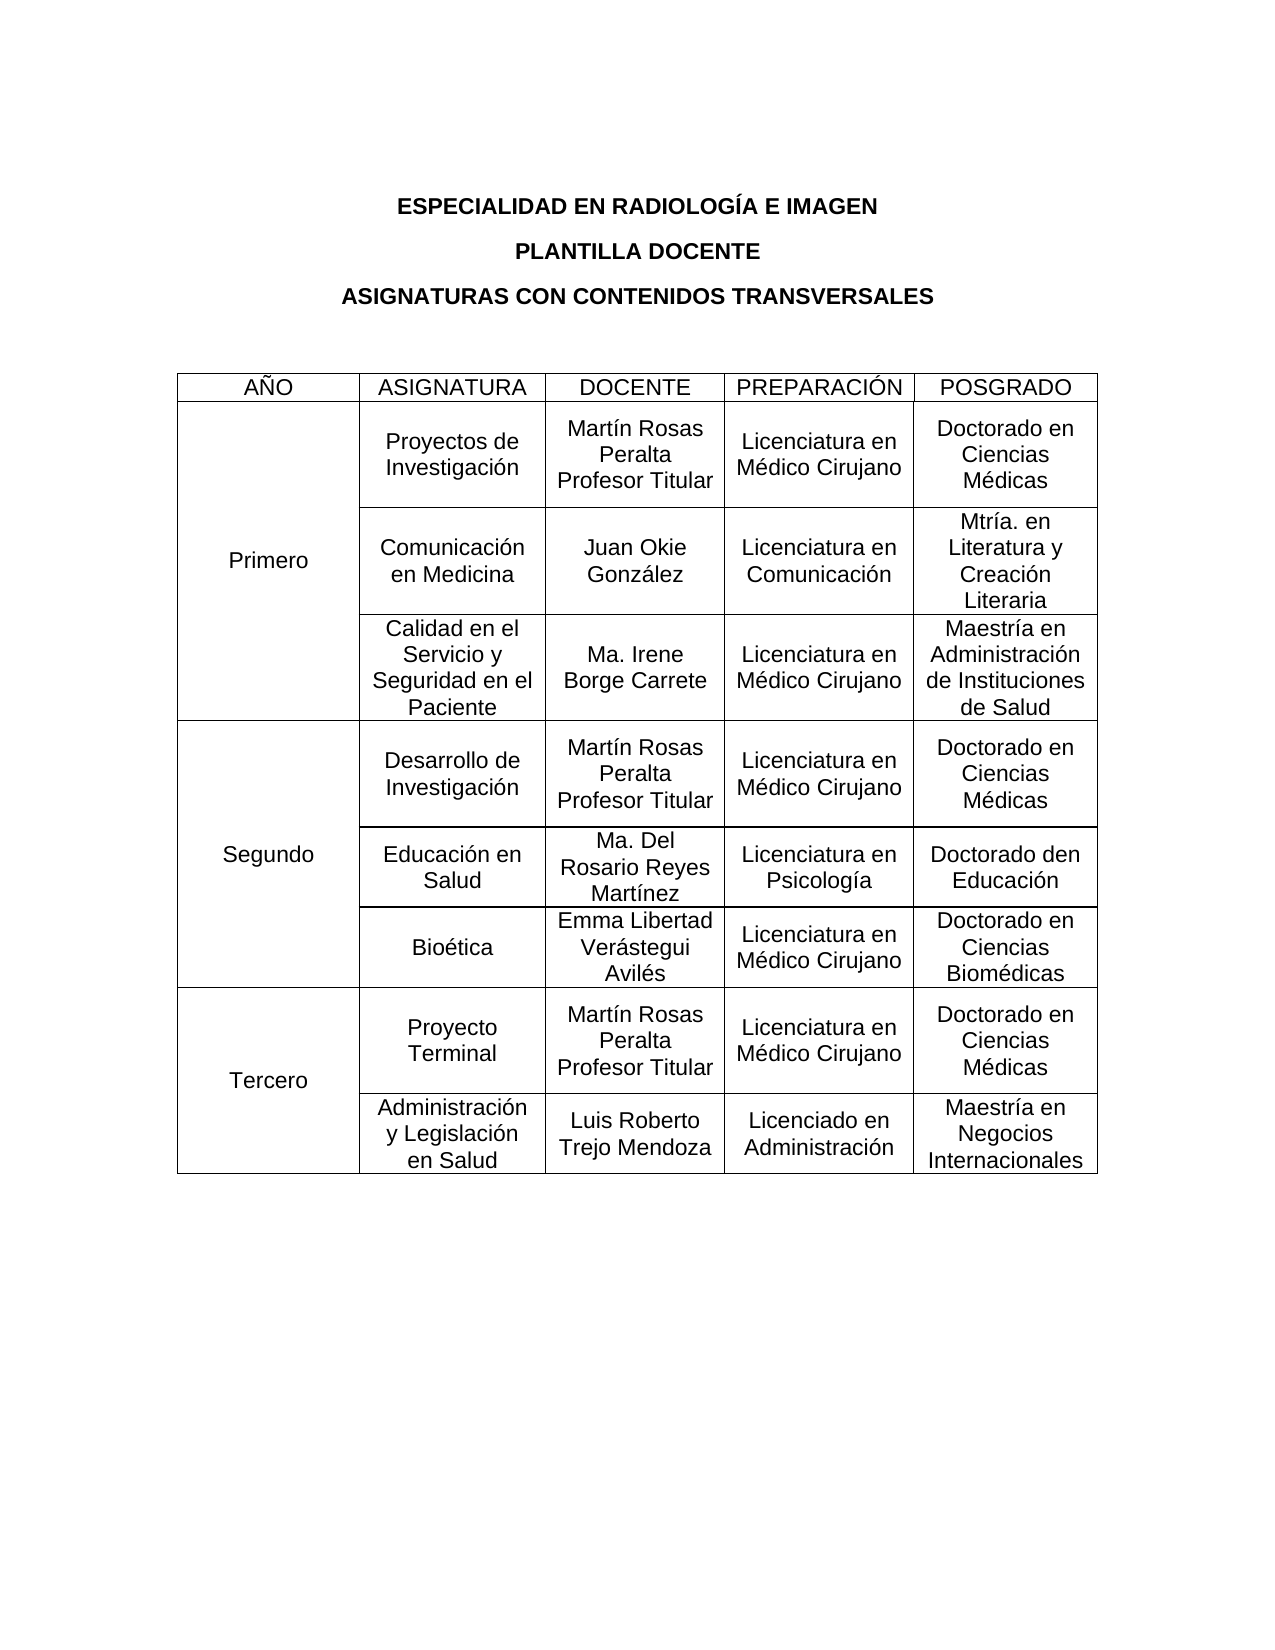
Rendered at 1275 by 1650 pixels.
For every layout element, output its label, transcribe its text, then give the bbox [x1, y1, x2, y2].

table_cell Luis Roberto Trejo Mendoza [546, 1094, 724, 1173]
table_cell Licenciatura en Médico Cirujano [725, 988, 913, 1093]
table_cell Licenciatura en Médico Cirujano [725, 721, 913, 826]
table_cell Ma. Del Rosario Reyes Martínez [546, 828, 724, 906]
table_cell Licenciado en Administración [725, 1094, 913, 1173]
table_header ASIGNATURA [360, 374, 545, 401]
table_cell Calidad en el Servicio y Seguridad en el Paciente [360, 615, 545, 720]
table_cell Doctorado den Educación [914, 828, 1097, 906]
table_cell Bioética [360, 908, 545, 987]
table_cell Emma Libertad Verástegui Avilés [546, 908, 724, 987]
table_cell Educación en Salud [360, 828, 545, 906]
text ASIGNATURAS CON CONTENIDOS TRANSVERSALES [177, 283, 1098, 309]
table_cell Proyecto Terminal [360, 988, 545, 1093]
table_cell Proyectos de Investigación [360, 402, 545, 507]
table_cell Martín Rosas Peralta Profesor Titular [546, 988, 724, 1093]
table_cell Doctorado en Ciencias Biomédicas [914, 908, 1097, 987]
text PLANTILLA DOCENTE [177, 238, 1098, 264]
table_cell Segundo [178, 721, 359, 987]
table_cell Desarrollo de Investigación [360, 721, 545, 826]
table_cell Ma. Irene Borge Carrete [546, 615, 724, 720]
table_cell Juan Okie González [546, 508, 724, 613]
table_cell Primero [178, 402, 359, 720]
table_cell Licenciatura en Comunicación [725, 508, 913, 613]
table_cell Martín Rosas Peralta Profesor Titular [546, 721, 724, 826]
table_cell Licenciatura en Psicología [725, 828, 913, 906]
table_header DOCENTE [546, 374, 724, 401]
table_cell Licenciatura en Médico Cirujano [725, 615, 913, 720]
table_cell Mtría. en Literatura y Creación Literaria [914, 508, 1097, 613]
table_cell Comunicación en Medicina [360, 508, 545, 613]
table_cell Tercero [178, 988, 359, 1173]
table_cell Doctorado en Ciencias Médicas [914, 402, 1097, 507]
table_cell Maestría en Administración de Instituciones de Salud [914, 615, 1097, 720]
table_header PREPARACIÓN [725, 374, 914, 401]
table_cell Licenciatura en Médico Cirujano [725, 402, 913, 507]
table_cell Administración y Legislación en Salud [360, 1094, 545, 1173]
table_header AÑO [178, 374, 359, 401]
table_cell Martín Rosas Peralta Profesor Titular [546, 402, 724, 507]
table_cell Maestría en Negocios Internacionales [914, 1094, 1097, 1173]
table_cell Doctorado en Ciencias Médicas [914, 988, 1097, 1093]
table_header POSGRADO [915, 374, 1097, 401]
text ESPECIALIDAD EN RADIOLOGÍA E IMAGEN [177, 193, 1098, 219]
table_cell Licenciatura en Médico Cirujano [725, 908, 913, 987]
table_cell Doctorado en Ciencias Médicas [914, 721, 1097, 826]
